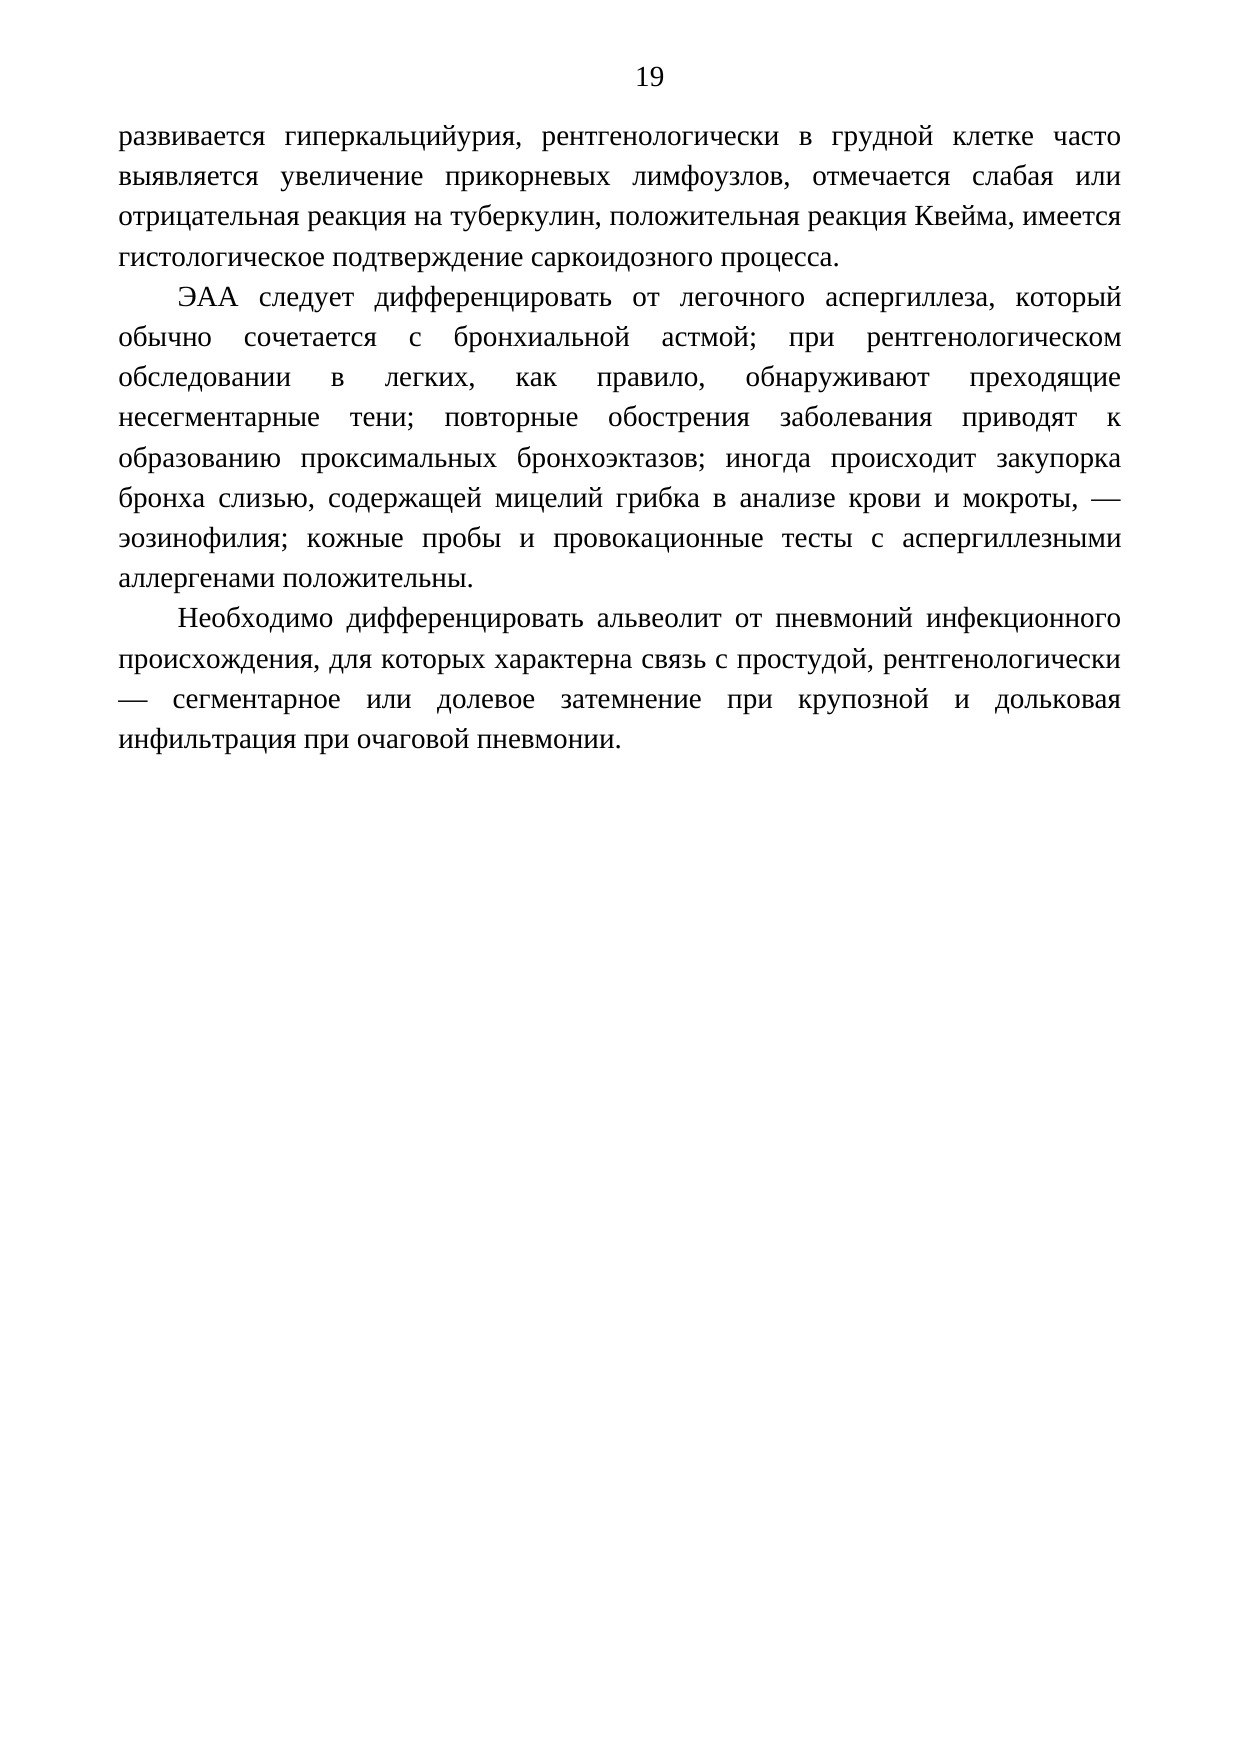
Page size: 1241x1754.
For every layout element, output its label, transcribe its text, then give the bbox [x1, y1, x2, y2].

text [118, 118, 1122, 272]
text Необходимо дифференцировать альвеолит от пневмоний инфекционного происхождения, для которых характерна связь с простудой, рентгенологически — сегментарное или долевое затемнение при крупозной и дольковая инфильтрация при очаговой пневмонии. [118, 601, 1122, 755]
text ЭАА следует дифференцировать от легочного аспергиллеза, который обычно сочетается с бронхиальной астмой; при рентгенологическом обследовании в легких, как правило, обнаруживают преходящие несегментарные тени; повторные обострения заболевания приводят к образованию проксимальных бронхоэктазов; иногда происходит закупорка бронха слизью, содержащей мицелий грибка в анализе крови и мокроты, — эозинофилия; кожные пробы и провокационные тесты с аспергиллезными аллергенами положительны. [118, 279, 1122, 594]
